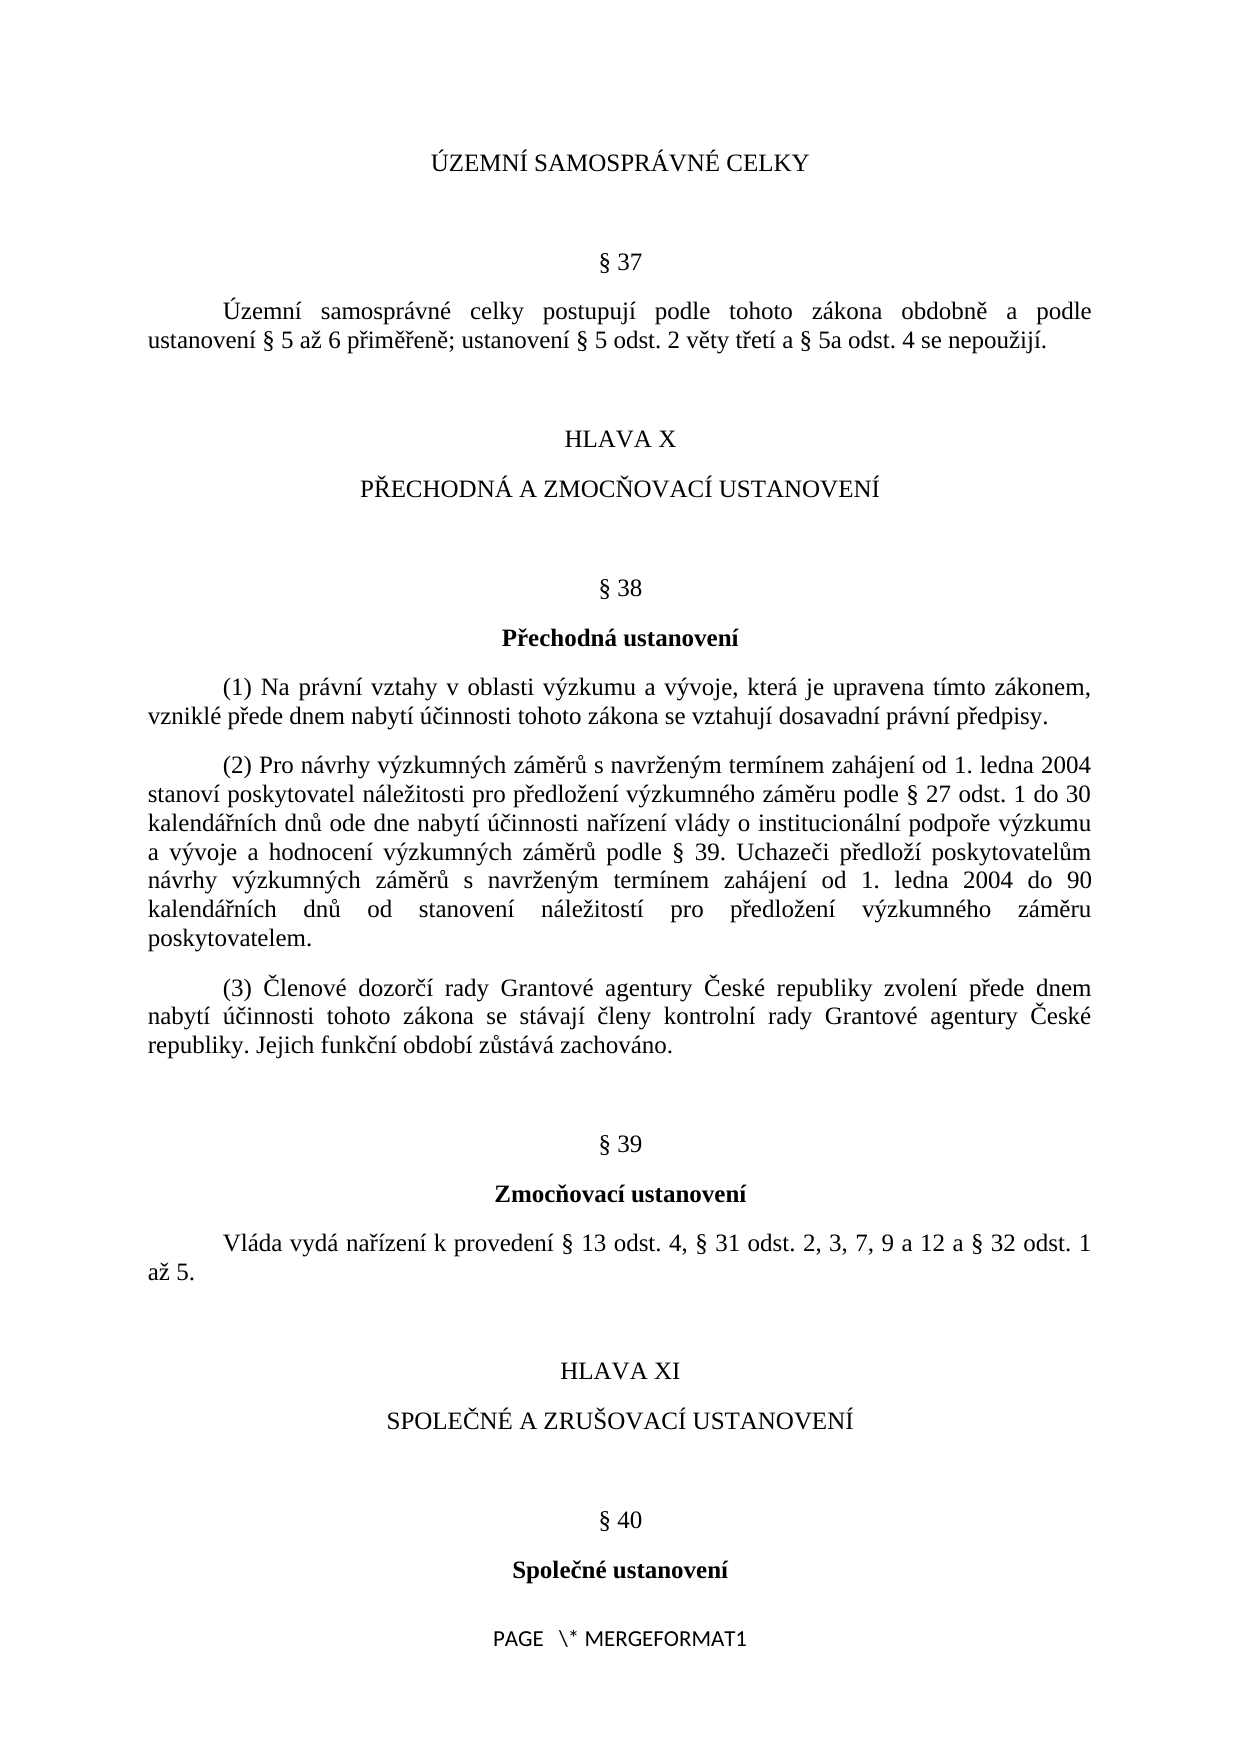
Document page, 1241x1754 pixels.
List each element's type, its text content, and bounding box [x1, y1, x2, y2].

text HLAVA X [148, 424, 1092, 453]
text SPOLEČNÉ A ZRUŠOVACÍ USTANOVENÍ [148, 1406, 1092, 1435]
text (2) Pro návrhy výzkumných záměrů s navrženým termínem zahájení od 1. ledna 2004 stanoví poskytovatel náležitosti pro předložení výzkumného záměru podle § 27 odst. 1 do 30 kalendářních dnů ode dne nabytí účinnosti nařízení vlády o institucionální podpoře výzkumu a vývoje a hodnocení výzkumných záměrů podle § 39. Uchazeči předloží poskytovatelům návrhy výzkumných záměrů s navrženým termínem zahájení od 1. ledna 2004 do 90 kalendářních dnů od stanovení náležitostí pro předložení výzkumného záměru poskytovatelem. [148, 751, 1092, 952]
text Přechodná ustanovení [148, 623, 1092, 651]
text HLAVA XI [148, 1356, 1092, 1385]
text § 39 [148, 1129, 1092, 1158]
text § 38 [148, 573, 1092, 602]
text Zmocňovací ustanovení [148, 1179, 1092, 1208]
text (1) Na právní vztahy v oblasti výzkumu a vývoje, která je upravena tímto zákonem, vzniklé přede dnem nabytí účinnosti tohoto zákona se vztahují dosavadní právní předpisy. [148, 672, 1092, 730]
text ÚZEMNÍ SAMOSPRÁVNÉ CELKY [148, 148, 1092, 176]
text § 37 [148, 247, 1092, 276]
text Společné ustanovení [148, 1555, 1092, 1583]
text PŘECHODNÁ A ZMOCŇOVACÍ USTANOVENÍ [148, 474, 1092, 503]
text § 40 [148, 1505, 1092, 1534]
text Vláda vydá nařízení k provedení § 13 odst. 4, § 31 odst. 2, 3, 7, 9 a 12 a § 32 odst. 1 až 5. [148, 1228, 1092, 1286]
text Územní samosprávné celky postupují podle tohoto zákona obdobně a podle ustanovení § 5 až 6 přiměřeně; ustanovení § 5 odst. 2 věty třetí a § 5a odst. 4 se nepoužijí. [148, 296, 1092, 354]
text (3) Členové dozorčí rady Grantové agentury České republiky zvolení přede dnem nabytí účinnosti tohoto zákona se stávají členy kontrolní rady Grantové agentury České republiky. Jejich funkční období zůstává zachováno. [148, 973, 1092, 1059]
